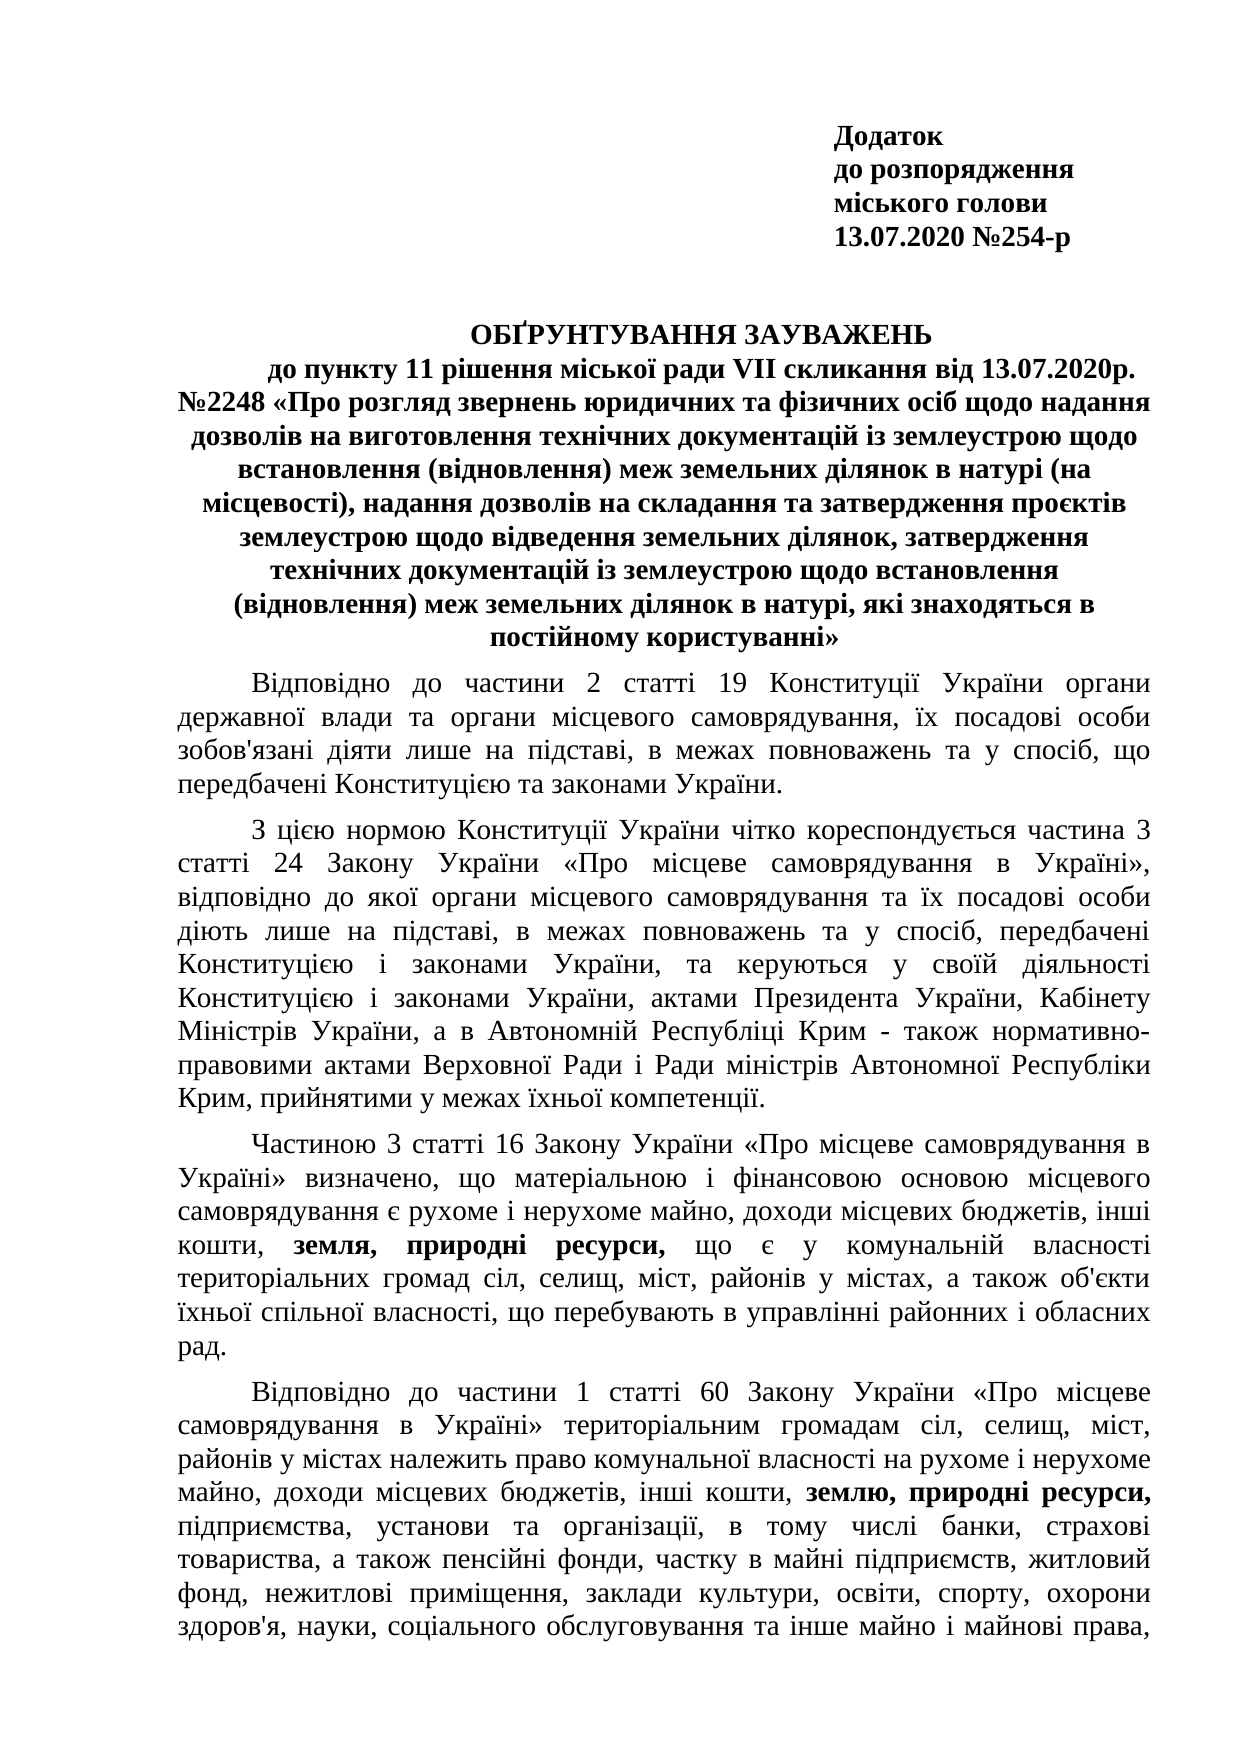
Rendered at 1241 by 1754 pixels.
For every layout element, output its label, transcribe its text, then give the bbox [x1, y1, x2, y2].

text Відповідно до частини 2 статті 19 Конституції України органи державної влади та органи місцевого самоврядування, їх посадові особи зобов'язані діяти лише на підставі, в межах повноважень та у спосіб, що передбачені Конституцією та законами України. [177, 665, 1152, 799]
text до пункту 11 рішення міської ради VІI скликання від 13.07.2020р. №2248 «Про розгляд звернень юридичних та фізичних осіб щодо надання дозволів на виготовлення технічних документацій із землеустрою щодо встановлення (відновлення) меж земельних ділянок в натурі (на місцевості), надання дозволів на складання та затвердження проєктів землеустрою щодо відведення земельних ділянок, затвердження технічних документацій із землеустрою щодо встановлення (відновлення) меж земельних ділянок в натурі, які знаходяться в постійному користуванні» [177, 351, 1152, 653]
text до розпорядження [833, 152, 1152, 185]
text 13.07.2020 №254-р [833, 219, 1152, 252]
text Додаток [833, 118, 1152, 152]
text З цією нормою Конституції України чітко кореспондується частина 3 статті 24 Закону України «Про місцеве самоврядування в Україні», відповідно до якої органи місцевого самоврядування та їх посадові особи діють лише на підставі, в межах повноважень та у спосіб, передбачені Конституцією і законами України, та керуються у своїй діяльності Конституцією і законами України, актами Президента України, Кабінету Міністрів України, а в Автономній Республіці Крим - також нормативно-правовими актами Верховної Ради і Ради міністрів Автономної Республіки Крим, прийнятими у межах їхньої компетенції. [177, 812, 1152, 1114]
text Частиною 3 статті 16 Закону України «Про місцеве самоврядування в Україні» визначено, що матеріальною і фінансовою основою місцевого самоврядування є рухоме і нерухоме майно, доходи місцевих бюджетів, інші кошти, земля, природні ресурси, що є у комунальній власності територіальних громад сіл, селищ, міст, районів у містах, а також об'єкти їхньої спільної власності, що перебувають в управлінні районних і обласних рад. [177, 1126, 1152, 1361]
text ОБҐРУНТУВАННЯ ЗАУВАЖЕНЬ [177, 317, 1152, 351]
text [177, 1374, 1152, 1642]
text міського голови [833, 185, 1152, 219]
